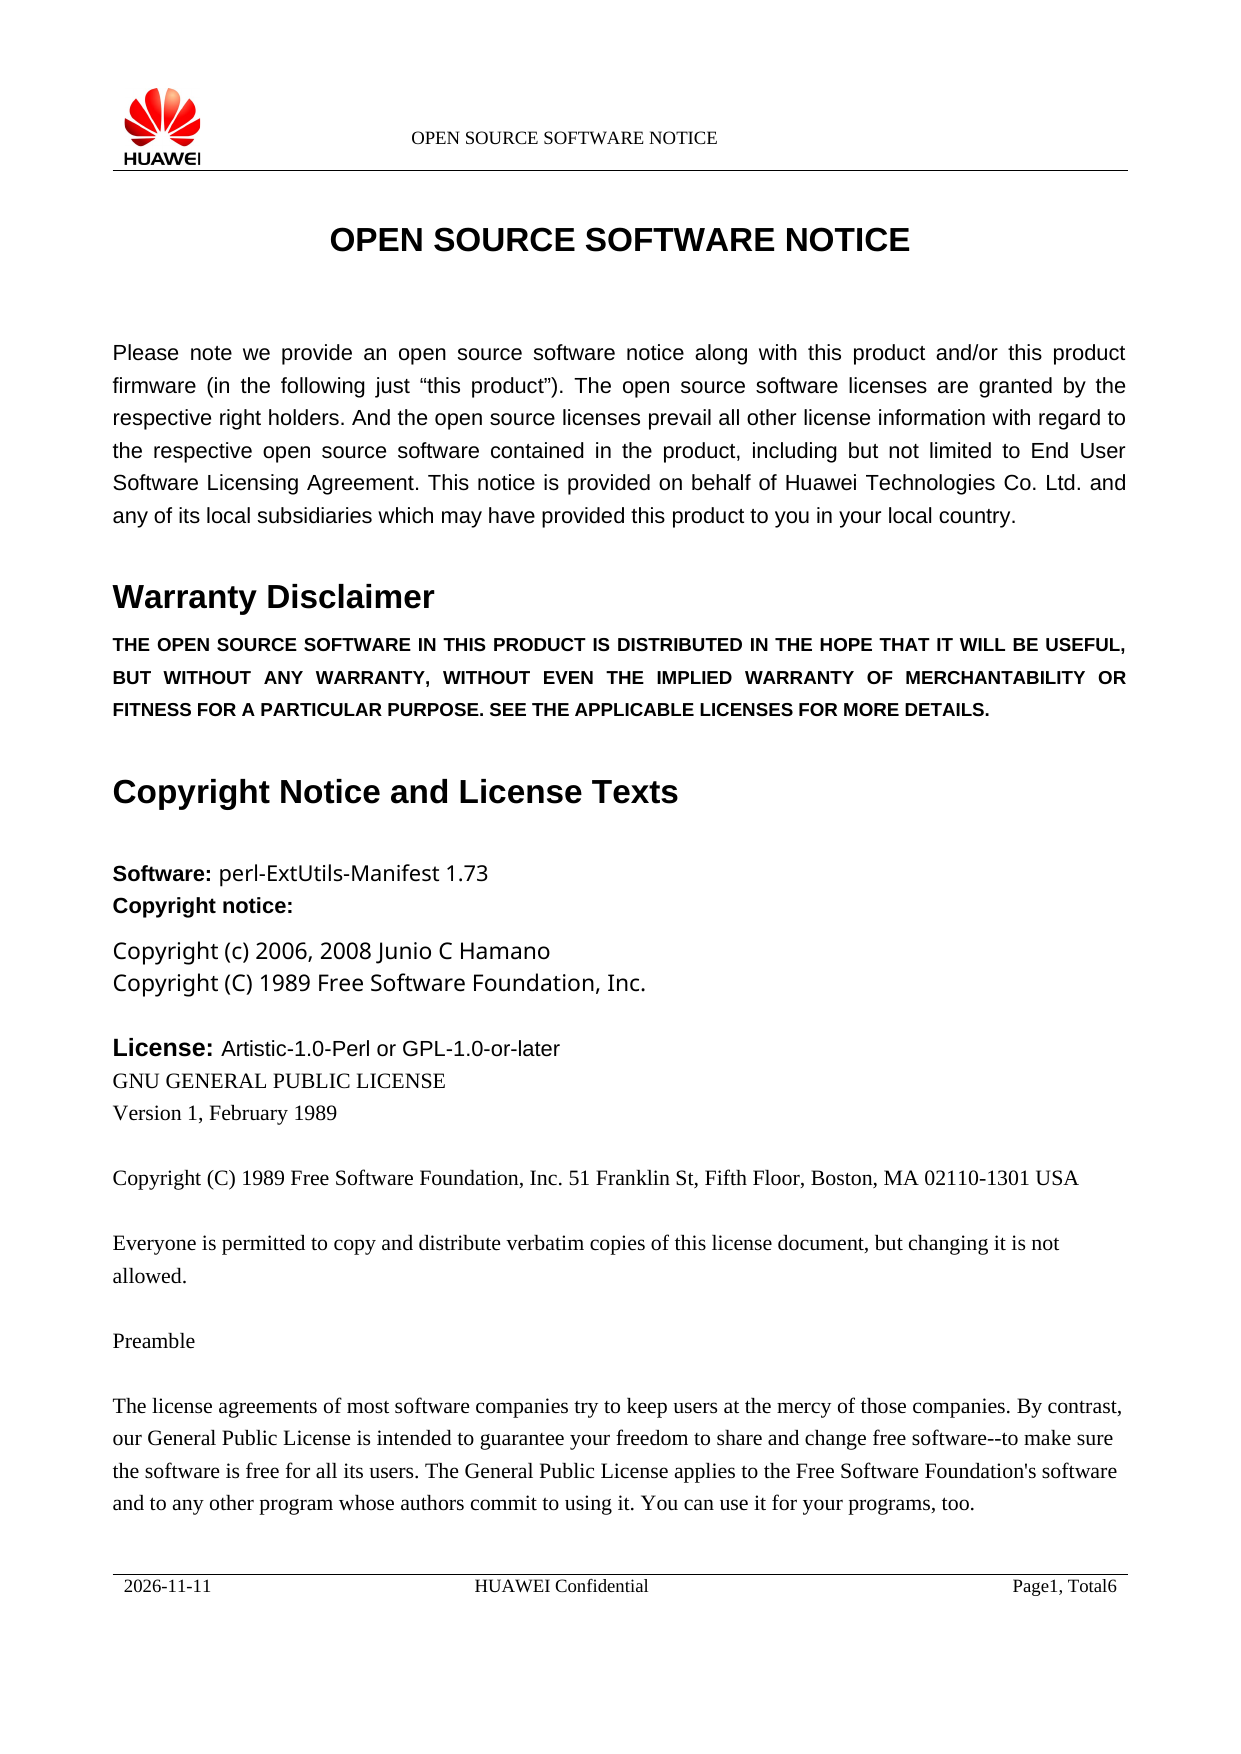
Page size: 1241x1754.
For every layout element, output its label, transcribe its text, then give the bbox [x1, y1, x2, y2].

text Version 1, February 1989 [112, 1096, 1128, 1129]
text Copyright (c) 2006, 2008 Junio C Hamano Copyright (C) 1989 Free Software Foundation, Inc. [112, 934, 1128, 1031]
text Please note we provide an open source software notice along with this product and/or this product firmware (in the following just “this product”). The open source software licenses are granted by the respective right holders. And the open source licenses prevail all other license information with regard to the respective open source software contained in the product, including but not limited to End User Software Licensing Agreement. This notice is provided on behalf of Huawei Technologies Co. Ltd. and any of its local subsidiaries which may have provided this product to you in your local country. [112, 336, 1128, 531]
text The open source software in this product is distributed in the hope that it will be useful, but WITHOUT ANY WARRANTY, without even the implied warranty of MERCHANTABILITY or FITNESS FOR A PARTICULAR PURPOSE. See the applicable licenses for more details. [112, 629, 1128, 726]
text GNU GENERAL PUBLIC LICENSE [112, 1064, 1128, 1096]
text Copyright (C) 1989 Free Software Foundation, Inc. 51 Franklin St, Fifth Floor, Boston, MA 02110-1301 USA [112, 1161, 1128, 1194]
text Everyone is permitted to copy and distribute verbatim copies of this license document, but changing it is not allowed. [112, 1226, 1128, 1291]
text OPEN SOURCE SOFTWARE NOTICE [112, 206, 1128, 271]
text License: Artistic-1.0-Perl or GPL-1.0-or-later [112, 1031, 1128, 1064]
text The license agreements of most software companies try to keep users at the mercy of those companies. By contrast, our General Public License is intended to guarantee your freedom to share and change free software--to make sure the software is free for all its users. The General Public License applies to the Free Software Foundation's software and to any other program whose authors commit to using it. You can use it for your programs, too. [112, 1389, 1128, 1519]
picture [124, 88, 201, 165]
text Copyright Notice and License Texts [112, 759, 1128, 824]
text Preamble [112, 1324, 1128, 1356]
text Copyright notice: [112, 889, 1128, 921]
title Software: perl-ExtUtils-Manifest 1.73 [112, 856, 1128, 889]
text Warranty Disclaimer [112, 564, 1128, 629]
